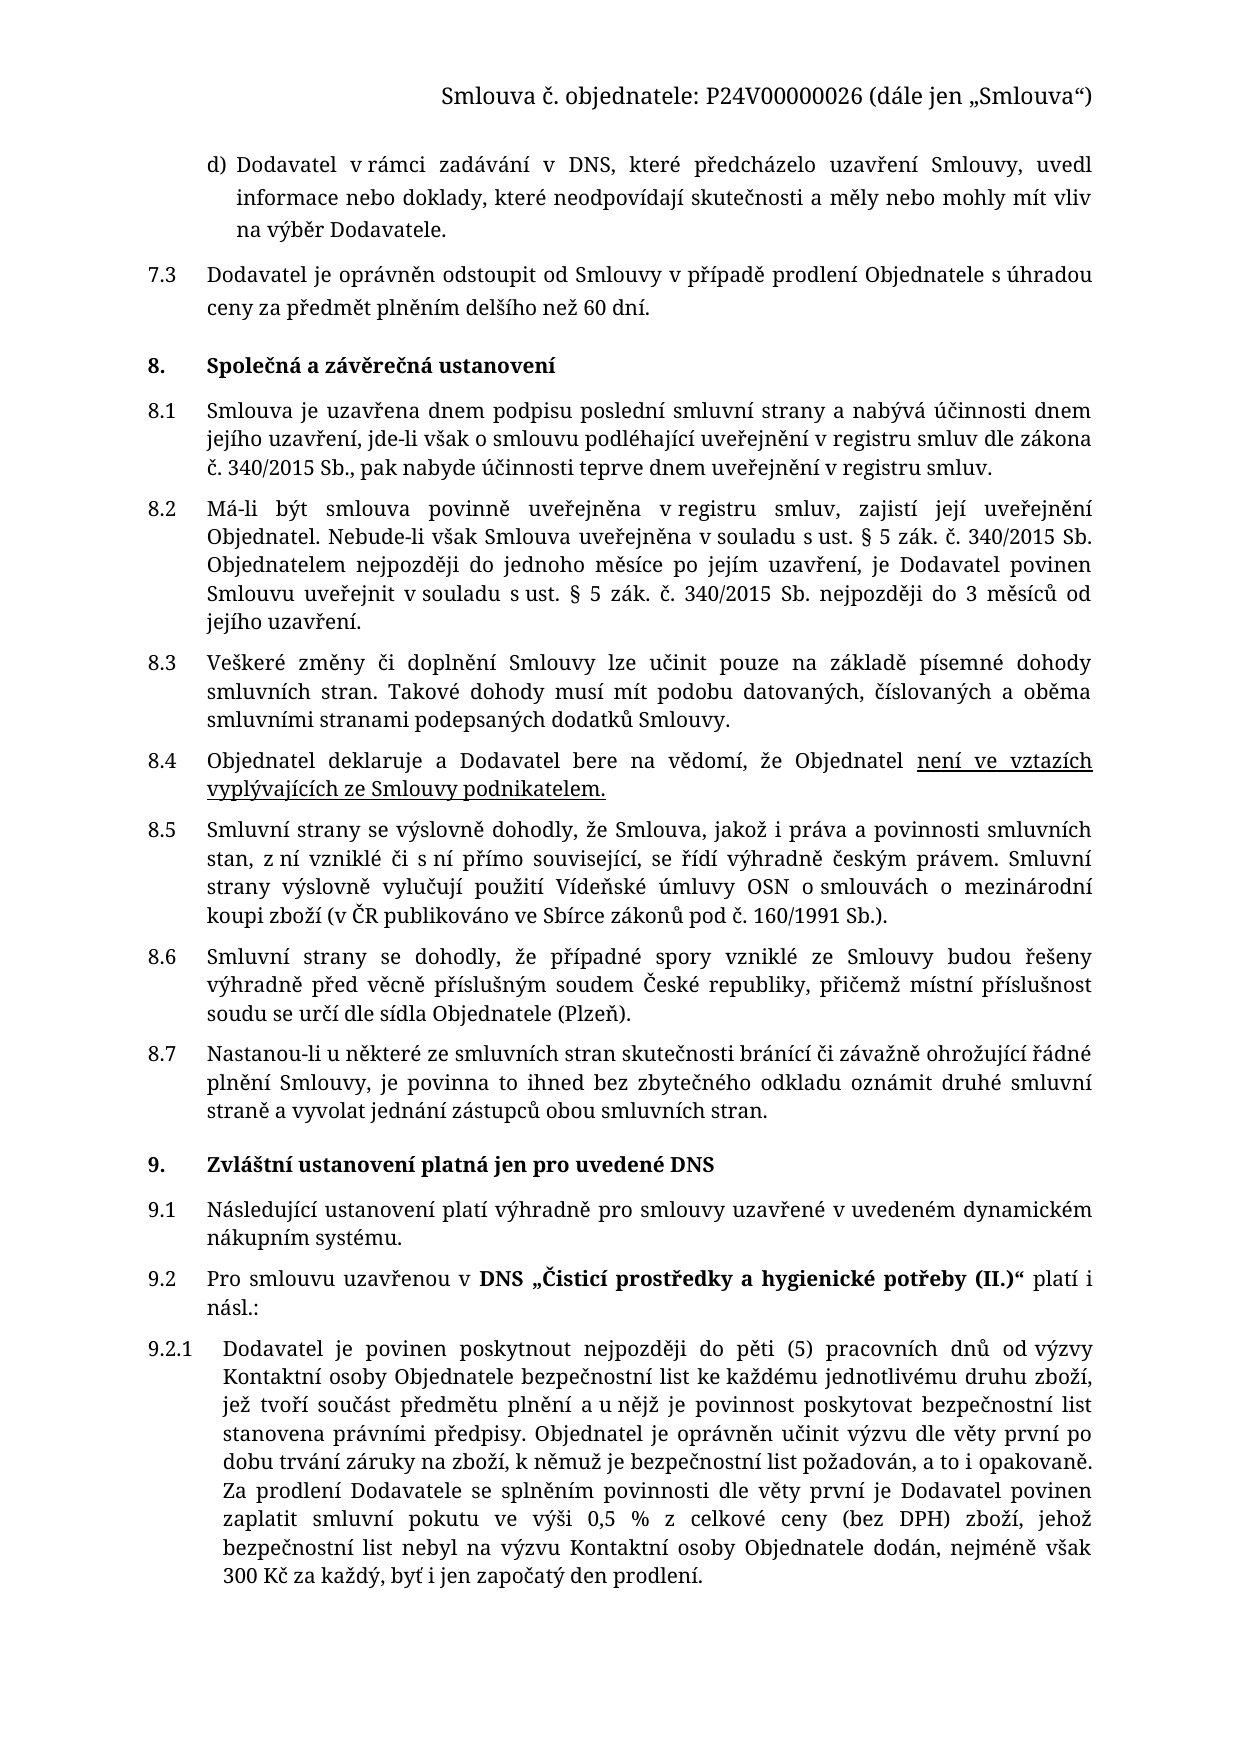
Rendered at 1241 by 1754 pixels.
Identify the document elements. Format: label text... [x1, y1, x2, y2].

list Smluvní strany se dohodly, že případné spory vzniklé ze Smlouvy budou řešeny výhradně před věcně příslušným soudem České republiky, přičemž místní příslušnost soudu se určí dle sídla Objednatele (Plzeň). [148, 942, 1093, 1027]
list Veškeré změny či doplnění Smlouvy lze učinit pouze na základě písemné dohody smluvních stran. Takové dohody musí mít podobu datovaných, číslovaných a oběma smluvními stranami podepsaných dodatků Smlouvy. [148, 648, 1093, 734]
list Smluvní strany se výslovně dohodly, že Smlouva, jakož i práva a povinnosti smluvních stan, z ní vzniklé či s ní přímo související, se řídí výhradně českým právem. Smluvní strany výslovně vylučují použití Vídeňské úmluvy OSN o smlouvách o mezinárodní koupi zboží (v ČR publikováno ve Sbírce zákonů pod č. 160/1991 Sb.). [148, 816, 1093, 929]
list Společná a závěrečná ustanovení [148, 351, 1093, 379]
list Dodavatel je oprávněn odstoupit od Smlouvy v případě prodlení Objednatele s úhradou ceny za předmět plněním delšího než 60 dní. [148, 261, 1093, 322]
list Dodavatel je povinen poskytnout nejpozději do pěti (5) pracovních dnů od výzvy Kontaktní osoby Objednatele bezpečnostní list ke každému jednotlivému druhu zboží, jež tvoří součást předmětu plnění a u nějž je povinnost poskytovat bezpečnostní list stanovena právními předpisy. Objednatel je oprávněn učinit výzvu dle věty první po dobu trvání záruky na zboží, k němuž je bezpečnostní list požadován, a to i opakovaně. Za prodlení Dodavatele se splněním povinnosti dle věty první je Dodavatel povinen zaplatit smluvní pokutu ve výši 0,5 % z celkové ceny (bez DPH) zboží, jehož bezpečnostní list nebyl na výzvu Kontaktní osoby Objednatele dodán, nejméně však 300 Kč za každý, byť i jen započatý den prodlení. [148, 1334, 1093, 1590]
list Objednatel deklaruje a Dodavatel bere na vědomí, že Objednatel není ve vztazích vyplývajících ze Smlouvy podnikatelem. [148, 746, 1093, 803]
list Dodavatel v rámci zadávání v DNS, které předcházelo uzavření Smlouvy, uvedl informace nebo doklady, které neodpovídají skutečnosti a měly nebo mohly mít vliv na výběr Dodavatele. [207, 150, 1093, 244]
list Má-li být smlouva povinně uveřejněna v registru smluv, zajistí její uveřejnění Objednatel. Nebude-li však Smlouva uveřejněna v souladu s ust. § 5 zák. č. 340/2015 Sb. Objednatelem nejpozději do jednoho měsíce po jejím uzavření, je Dodavatel povinen Smlouvu uveřejnit v souladu s ust. § 5 zák. č. 340/2015 Sb. nejpozději do 3 měsíců od jejího uzavření. [148, 494, 1093, 636]
list Pro smlouvu uzavřenou v DNS „Čisticí prostředky a hygienické potřeby (II.)“ platí i násl.: [148, 1264, 1093, 1321]
list Zvláštní ustanovení platná jen pro uvedené DNS [148, 1150, 1093, 1178]
list Nastanou-li u některé ze smluvních stran skutečnosti bránící či závažně ohrožující řádné plnění Smlouvy, je povinna to ihned bez zbytečného odkladu oznámit druhé smluvní straně a vyvolat jednání zástupců obou smluvních stran. [148, 1039, 1093, 1125]
list Následující ustanovení platí výhradně pro smlouvy uzavřené v uvedeném dynamickém nákupním systému. [148, 1195, 1093, 1252]
list Smlouva je uzavřena dnem podpisu poslední smluvní strany a nabývá účinnosti dnem jejího uzavření, jde-li však o smlouvu podléhající uveřejnění v registru smluv dle zákona č. 340/2015 Sb., pak nabyde účinnosti teprve dnem uveřejnění v registru smluv. [148, 396, 1093, 481]
